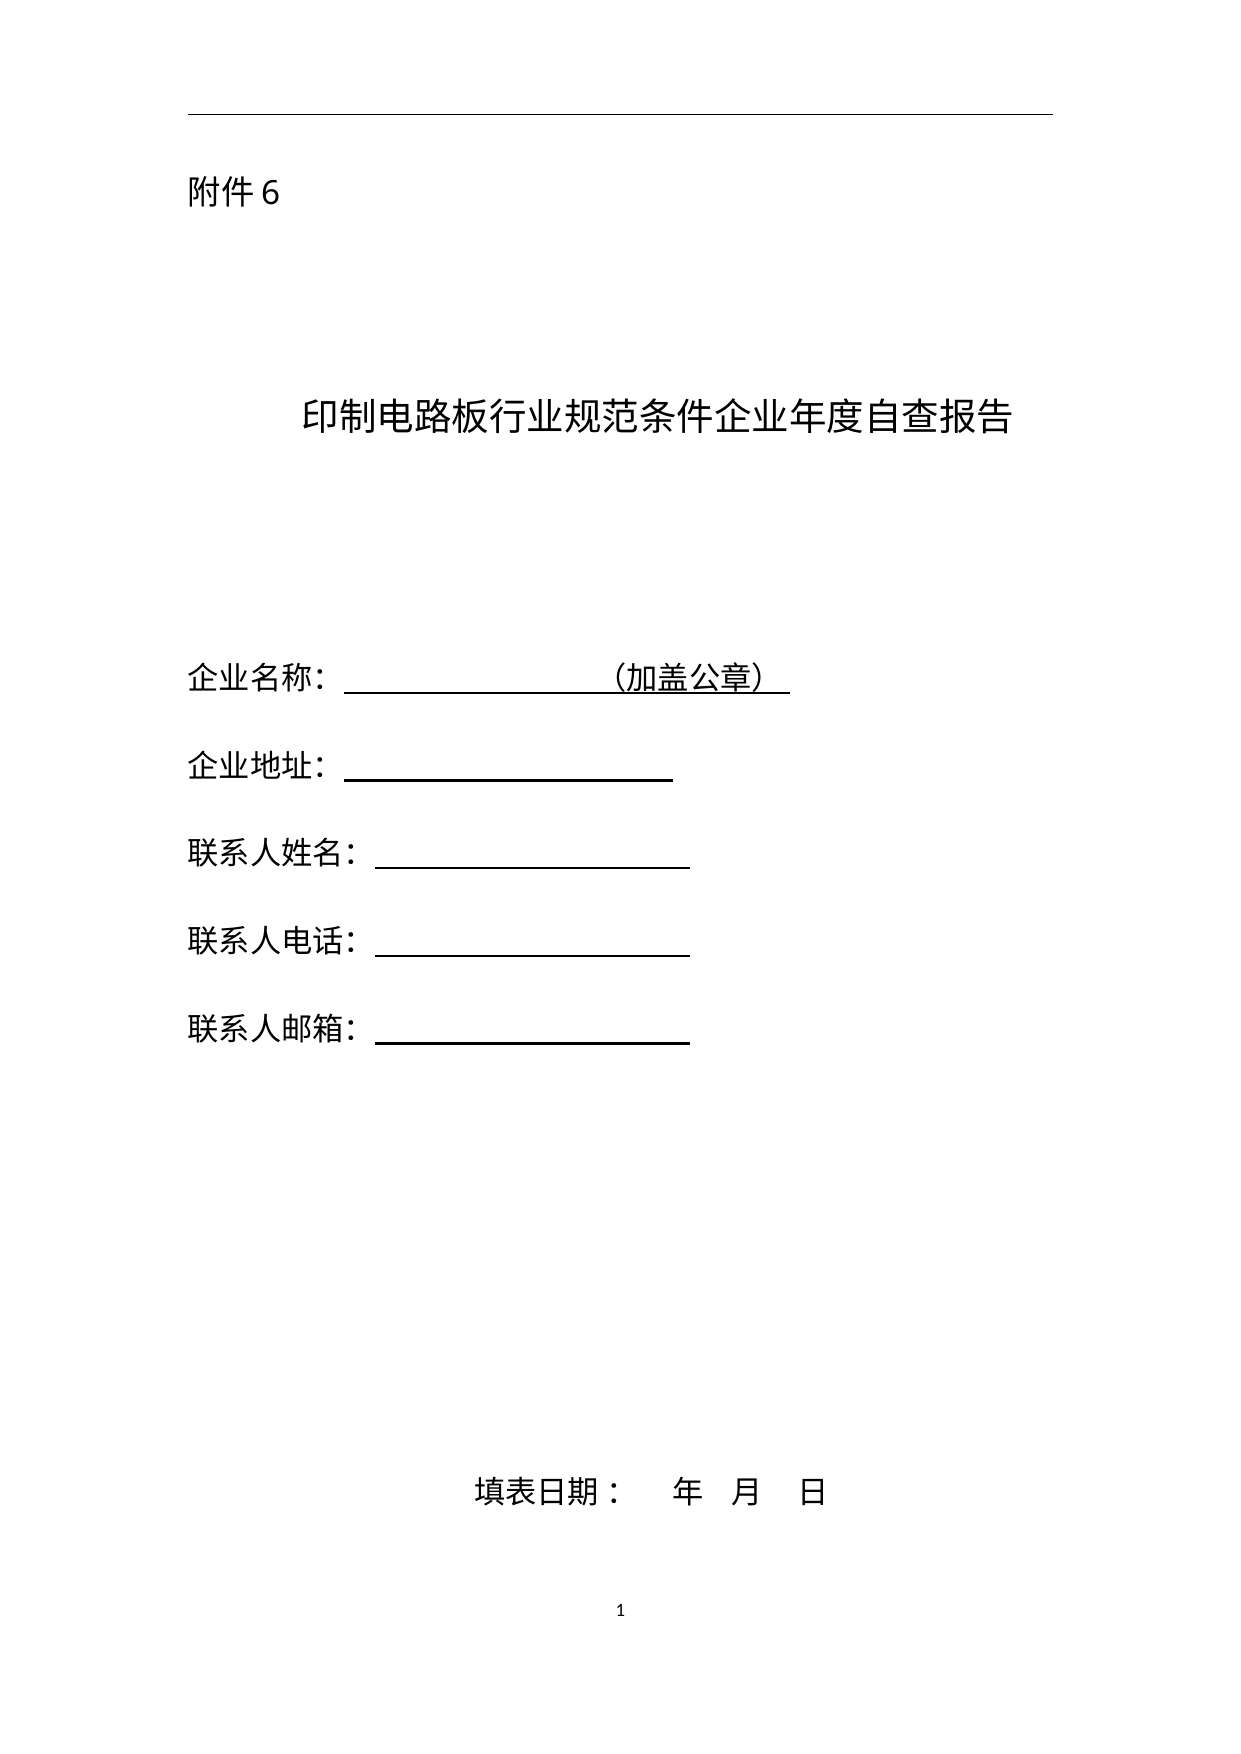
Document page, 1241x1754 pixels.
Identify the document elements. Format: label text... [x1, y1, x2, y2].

text 联系人电话： [187, 906, 1053, 971]
text 企业名称： （加盖公章） [187, 643, 1053, 708]
subtitle 印制电路板行业规范条件企业年度自查报告 [187, 381, 1053, 446]
text 联系人邮箱： [187, 994, 1053, 1059]
text 附件6 [187, 159, 1053, 224]
text 填表日期 ： 年 月 日 [187, 1458, 1053, 1523]
text 联系人姓名： [187, 818, 1053, 883]
text 企业地址： [187, 731, 1053, 796]
